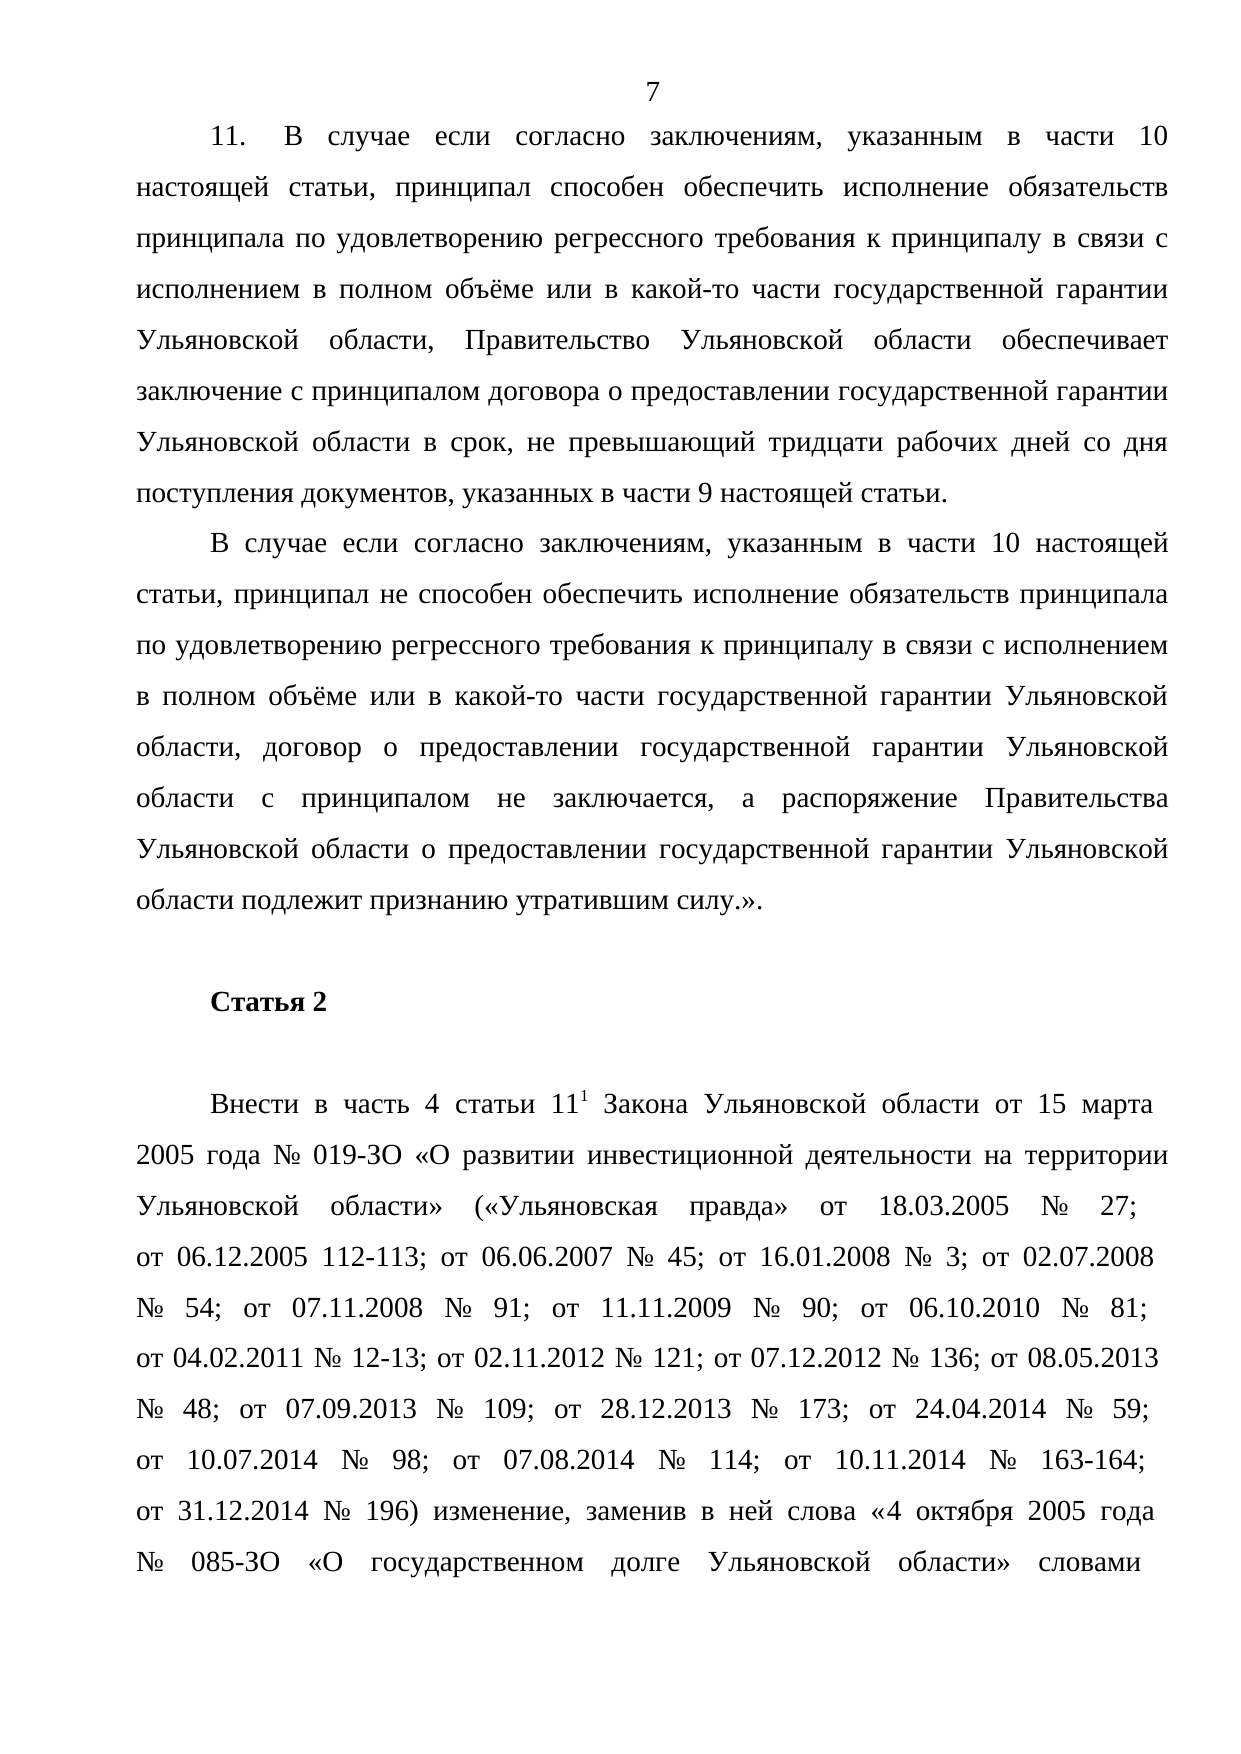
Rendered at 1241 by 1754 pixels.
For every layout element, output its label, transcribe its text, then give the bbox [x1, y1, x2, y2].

text Статья 2 [136, 984, 1169, 1018]
list В случае если согласно заключениям, указанным в части 10 настоящей статьи, принципал способен обеспечить исполнение обязательств принципала по удовлетворению регрессного требования к принципалу в связи с исполнением в полном объёме или в какой-то части государственной гарантии Ульяновской области, Правительство Ульяновской области обеспечивает заключение с принципалом договора о предоставлении государственной гарантии Ульяновской области в срок, не превышающий тридцати рабочих дней со дня поступления документов, указанных в части 9 настоящей статьи. [136, 118, 1169, 508]
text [136, 1086, 1169, 1578]
list В случае если согласно заключениям, указанным в части 10 настоящей статьи, принципал не способен обеспечить исполнение обязательств принципала по удовлетворению регрессного требования к принципалу в связи с исполнением в полном объёме или в какой-то части государственной гарантии Ульяновской области, договор о предоставлении государственной гарантии Ульяновской области с принципалом не заключается, а распоряжение Правительства Ульяновской области о предоставлении государственной гарантии Ульяновской области подлежит признанию утратившим силу.». [136, 526, 1169, 916]
